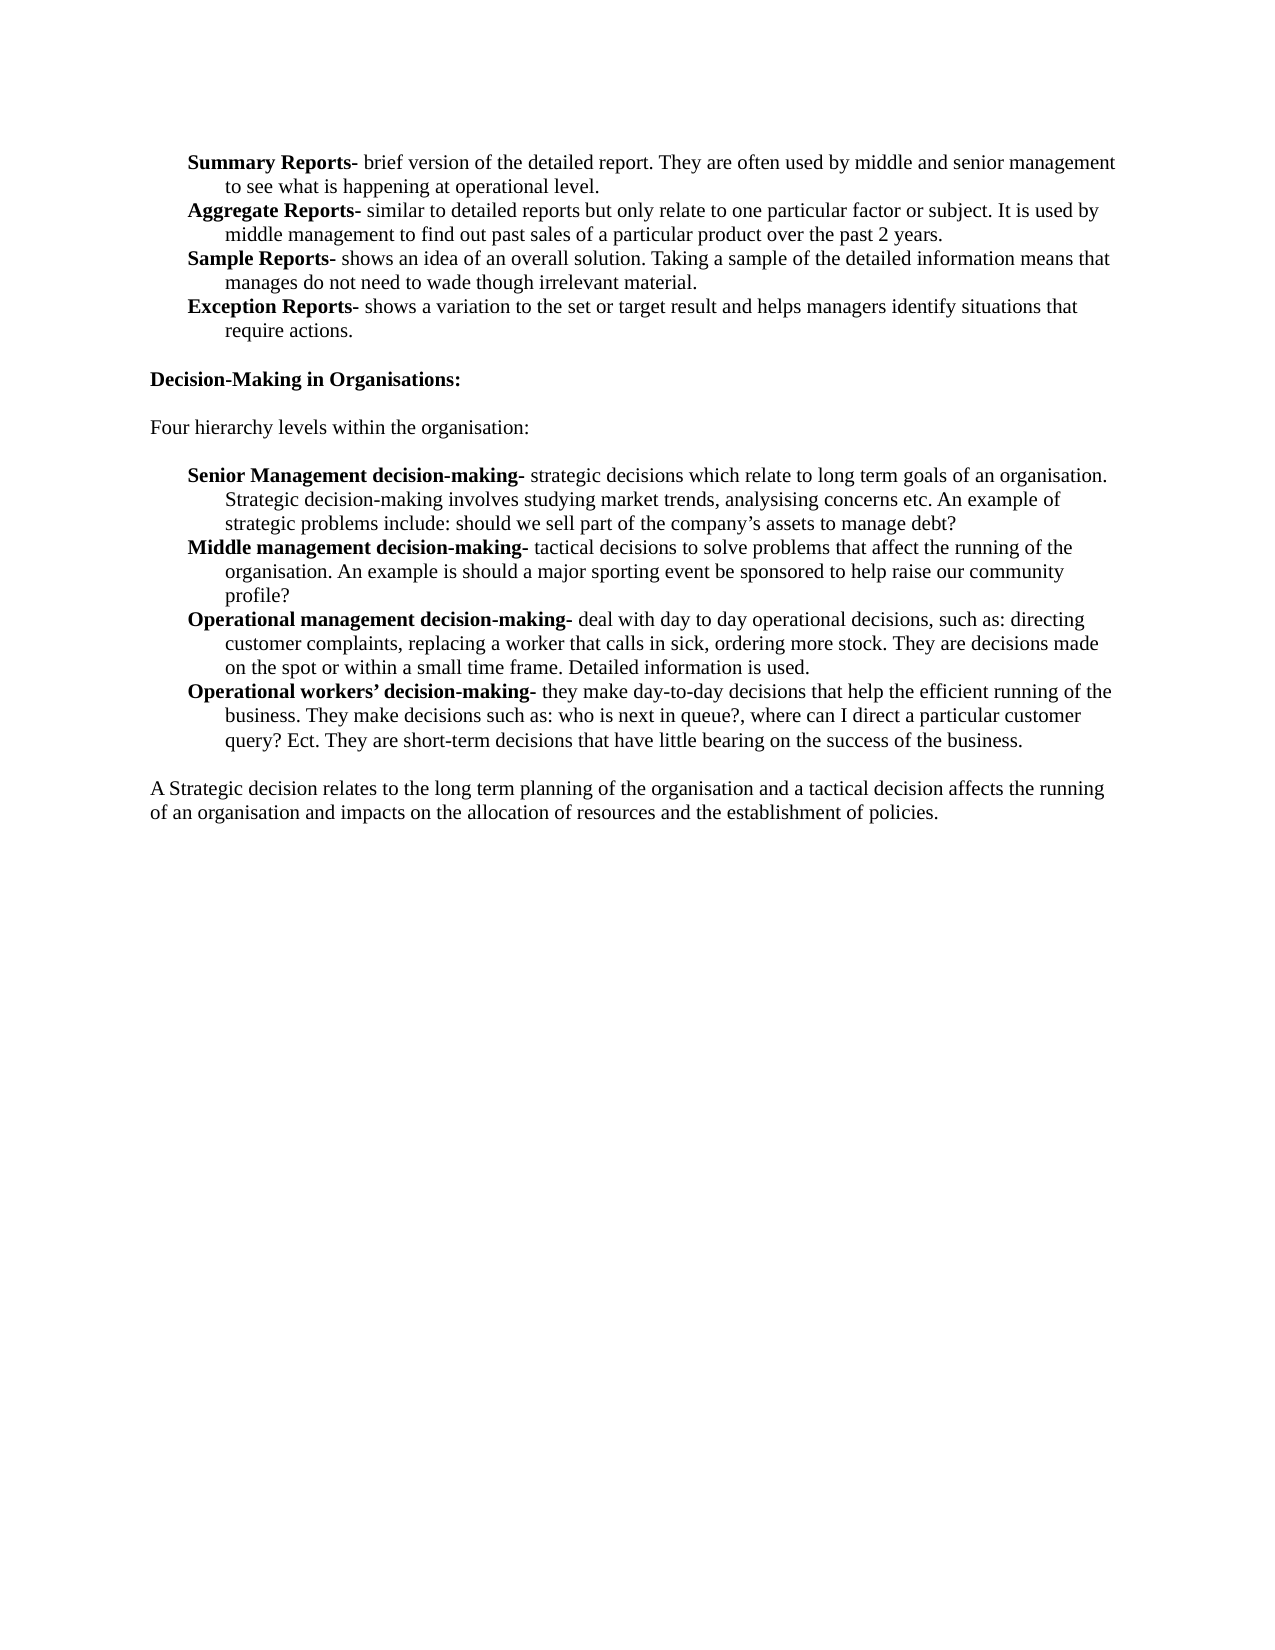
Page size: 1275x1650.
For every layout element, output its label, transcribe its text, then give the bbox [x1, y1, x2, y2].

text A Strategic decision relates to the long term planning of the organisation and a tactical decision affects the running of an organisation and impacts on the allocation of resources and the establishment of policies. [150, 776, 1125, 824]
text Sample Reports- shows an idea of an overall solution. Taking a sample of the detailed information means that manages do not need to wade though irrelevant material. [187, 246, 1125, 294]
text Decision-Making in Organisations: [150, 367, 1125, 391]
text Senior Management decision-making- strategic decisions which relate to long term goals of an organisation. Strategic decision-making involves studying market trends, analysising concerns etc. An example of strategic problems include: should we sell part of the company’s assets to manage debt? [187, 463, 1125, 535]
text Exception Reports- shows a variation to the set or target result and helps managers identify situations that require actions. [187, 294, 1125, 342]
text Operational management decision-making- deal with day to day operational decisions, such as: directing customer complaints, replacing a worker that calls in sick, ordering more stock. They are decisions made on the spot or within a small time frame. Detailed information is used. [187, 607, 1125, 679]
text Summary Reports- brief version of the detailed report. They are often used by middle and senior management to see what is happening at operational level. [187, 150, 1125, 198]
text Middle management decision-making- tactical decisions to solve problems that affect the running of the organisation. An example is should a major sporting event be sponsored to help raise our community profile? [187, 535, 1125, 607]
text Aggregate Reports- similar to detailed reports but only relate to one particular factor or subject. It is used by middle management to find out past sales of a particular product over the past 2 years. [187, 198, 1125, 246]
text Operational workers’ decision-making- they make day-to-day decisions that help the efficient running of the business. They make decisions such as: who is next in queue?, where can I direct a particular customer query? Ect. They are short-term decisions that have little bearing on the success of the business. [187, 679, 1125, 752]
text Four hierarchy levels within the organisation: [150, 415, 1125, 439]
